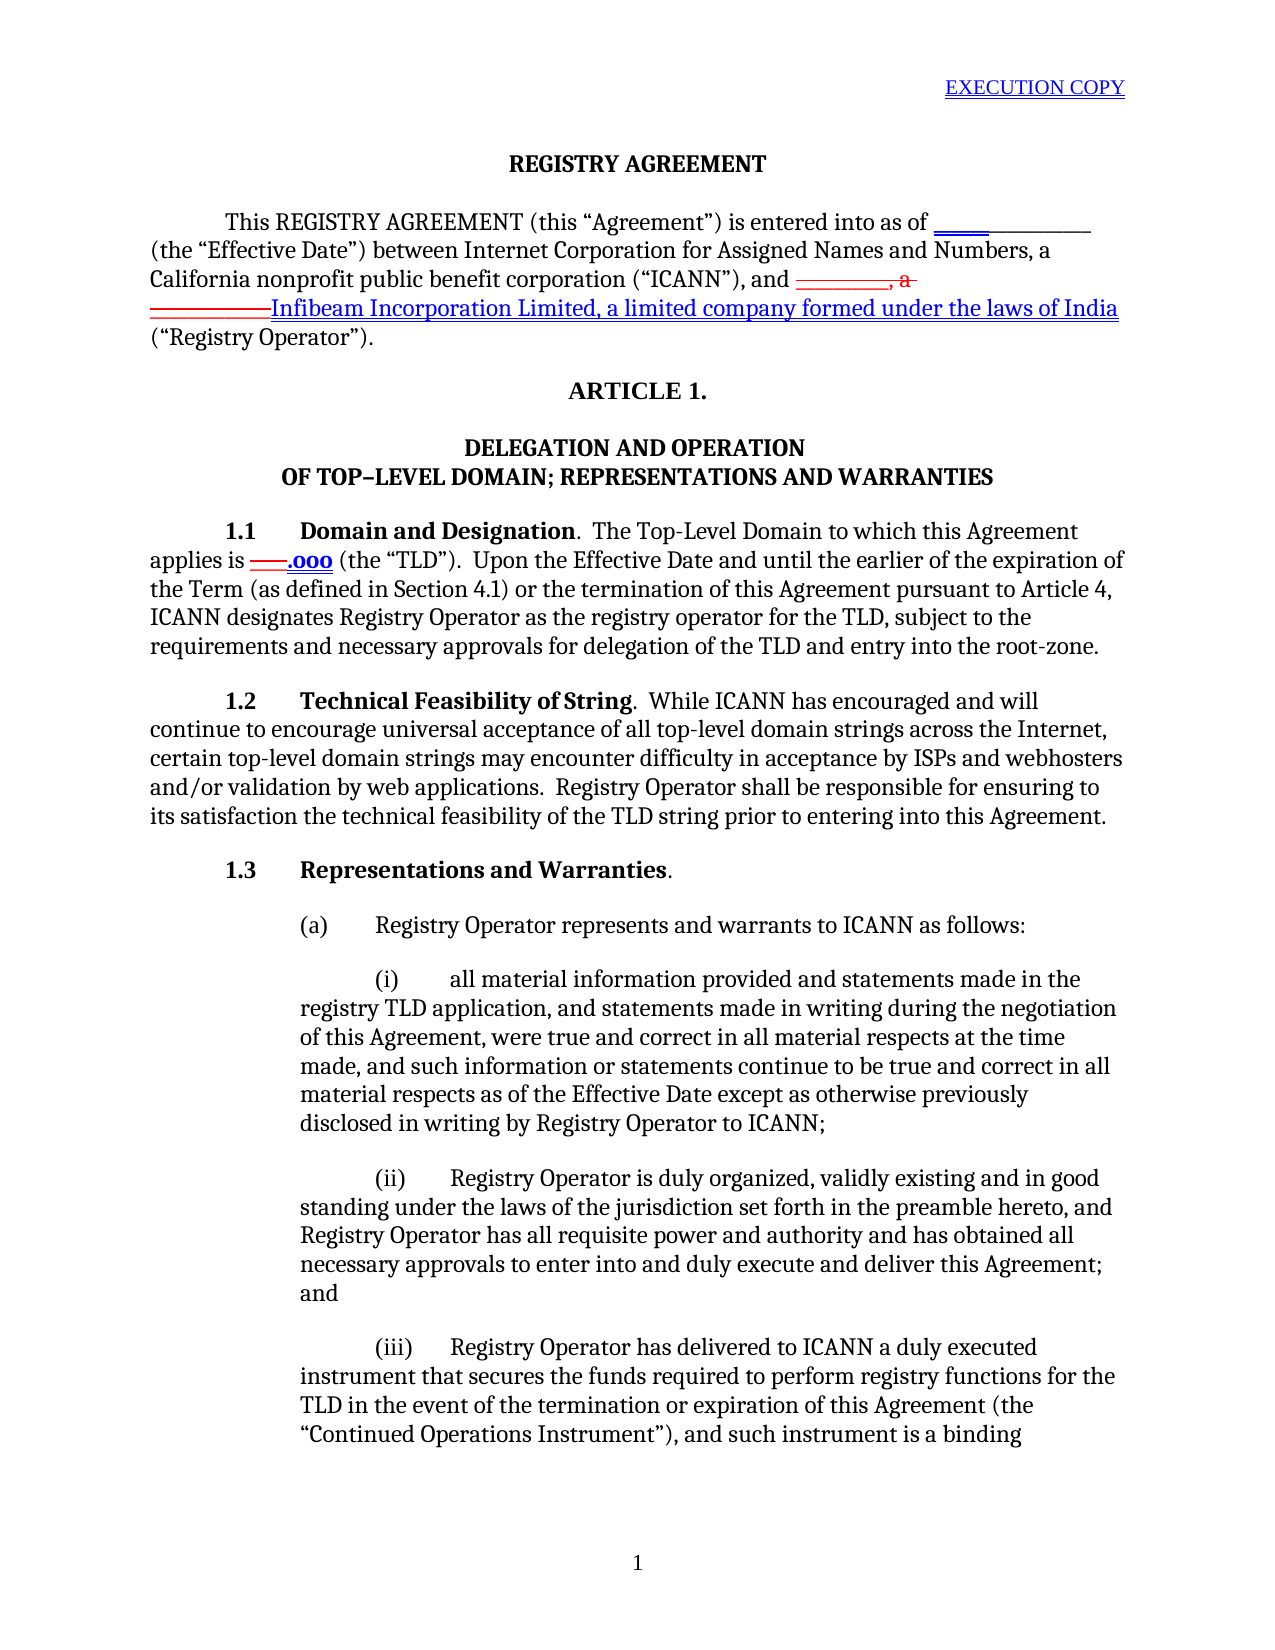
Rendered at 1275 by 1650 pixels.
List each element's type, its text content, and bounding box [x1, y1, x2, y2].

text This REGISTRY AGREEMENT (this “Agreement”) is entered into as of _________________ (the “Effective Date”) between Internet Corporation for Assigned Names and Numbers, a California nonprofit public benefit corporation (“ICANN”), and __________, a _____________Infibeam Incorporation Limited, a limited company formed under the laws of India (“Registry Operator”). [150, 207, 1125, 351]
text DELEGATION AND OPERATION OF TOP–LEVEL DOMAIN; REPRESENTATIONS AND WARRANTIES [150, 376, 1125, 491]
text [300, 1332, 1125, 1448]
text Registry Operator is duly organized, validly existing and in good standing under the laws of the jurisdiction set forth in the preamble hereto, and Registry Operator has all requisite power and authority and has obtained all necessary approvals to enter into and duly execute and deliver this Agreement; and [300, 1163, 1125, 1307]
title REGISTRY AGREEMENT [150, 150, 1125, 179]
text Domain and Designation. The Top-Level Domain to which this Agreement applies is ____.ooo (the “TLD”). Upon the Effective Date and until the earlier of the expiration of the Term (as defined in Section 4.1) or the termination of this Agreement pursuant to Article 4, ICANN designates Registry Operator as the registry operator for the TLD, subject to the requirements and necessary approvals for delegation of the TLD and entry into the root-zone. [150, 516, 1125, 661]
text Technical Feasibility of String. While ICANN has encouraged and will continue to encourage universal acceptance of all top-level domain strings across the Internet, certain top-level domain strings may encounter difficulty in acceptance by ISPs and webhosters and/or validation by web applications. Registry Operator shall be responsible for ensuring to its satisfaction the technical feasibility of the TLD string prior to entering into this Agreement. [150, 686, 1125, 830]
text Representations and Warranties. [150, 855, 1125, 885]
text all material information provided and statements made in the registry TLD application, and statements made in writing during the negotiation of this Agreement, were true and correct in all material respects at the time made, and such information or statements continue to be true and correct in all material respects as of the Effective Date except as otherwise previously disclosed in writing by Registry Operator to ICANN; [300, 964, 1125, 1138]
text Registry Operator represents and warrants to ICANN as follows: [150, 910, 1125, 939]
